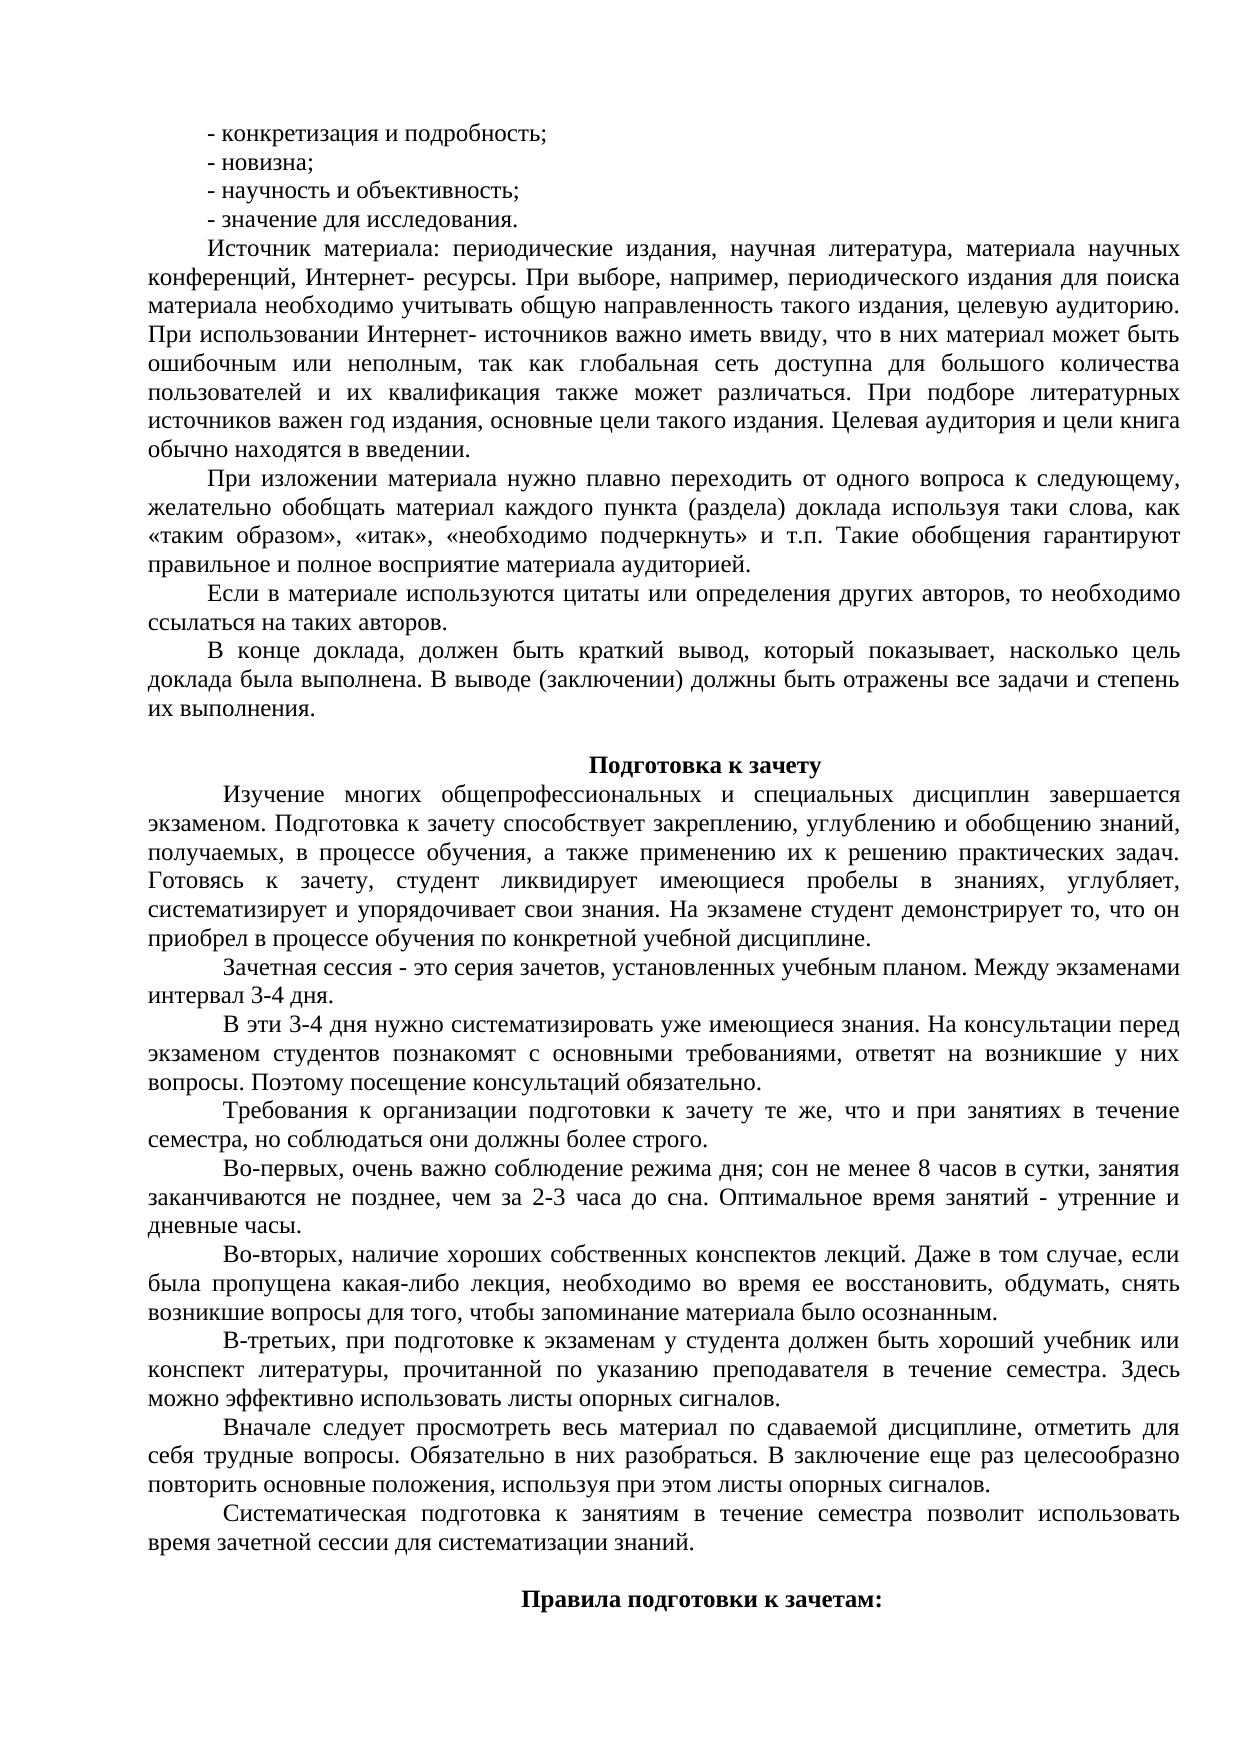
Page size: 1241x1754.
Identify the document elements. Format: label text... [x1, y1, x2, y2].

text Правила подготовки к зачетам: [148, 1584, 1181, 1613]
text - конкретизация и подробность; [148, 118, 1181, 147]
text Во-первых, очень важно соблюдение режима дня; сон не менее 8 часов в сутки, занятия заканчиваются не позднее, чем за 2-3 часа до сна. Оптимальное время занятий - утренние и дневные часы. [148, 1153, 1181, 1239]
text - значение для исследования. [148, 204, 1181, 233]
text Источник материала: периодические издания, научная литература, материала научных конференций, Интернет- ресурсы. При выборе, например, периодического издания для поиска материала необходимо учитывать общую направленность такого издания, целевую аудиторию. При использовании Интернет- источников важно иметь ввиду, что в них материал может быть ошибочным или неполным, так как глобальная сеть доступна для большого количества пользователей и их квалификация также может различаться. При подборе литературных источников важен год издания, основные цели такого издания. Целевая аудитория и цели книга обычно находятся в введении. [148, 233, 1181, 463]
text Систематическая подготовка к занятиям в течение семестра позволит использовать время зачетной сессии для систематизации знаний. [148, 1498, 1181, 1556]
text В-третьих, при подготовке к экзаменам у студента должен быть хороший учебник или конспект литературы, прочитанной по указанию преподавателя в течение семестра. Здесь можно эффективно использовать листы опорных сигналов. [148, 1326, 1181, 1412]
text - научность и объективность; [148, 176, 1181, 204]
text В конце доклада, должен быть краткий вывод, который показывает, насколько цель доклада была выполнена. В выводе (заключении) должны быть отражены все задачи и степень их выполнения. [148, 636, 1181, 722]
text - новизна; [148, 147, 1181, 176]
text Зачетная сессия - это серия зачетов, установленных учебным планом. Между экзаменами интервал 3-4 дня. [148, 952, 1181, 1009]
text Изучение многих общепрофессиональных и специальных дисциплин завершается экзаменом. Подготовка к зачету способствует закреплению, углублению и обобщению знаний, получаемых, в процессе обучения, а также применению их к решению практических задач. Готовясь к зачету, студент ликвидирует имеющиеся пробелы в знаниях, углубляет, систематизирует и упорядочивает свои знания. На экзамене студент демонстрирует то, что он приобрел в процессе обучения по конкретной учебной дисциплине. [148, 779, 1181, 952]
text Во-вторых, наличие хороших собственных конспектов лекций. Даже в том случае, если была пропущена какая-либо лекция, необходимо во время ее восстановить, обдумать, снять возникшие вопросы для того, чтобы запоминание материала было осознанным. [148, 1239, 1181, 1326]
text При изложении материала нужно плавно переходить от одного вопроса к следующему, желательно обобщать материал каждого пункта (раздела) доклада используя таки слова, как «таким образом», «итак», «необходимо подчеркнуть» и т.п. Такие обобщения гарантируют правильное и полное восприятие материала аудиторией. [148, 463, 1181, 578]
text Если в материале используются цитаты или определения других авторов, то необходимо ссылаться на таких авторов. [148, 578, 1181, 636]
text Требования к организации подготовки к зачету те же, что и при занятиях в течение семестра, но соблюдаться они должны более строго. [148, 1096, 1181, 1153]
text Подготовка к зачету [148, 751, 1181, 779]
text Вначале следует просмотреть весь материал по сдаваемой дисциплине, отметить для себя трудные вопросы. Обязательно в них разобраться. В заключение еще раз целесообразно повторить основные положения, используя при этом листы опорных сигналов. [148, 1412, 1181, 1498]
text В эти 3-4 дня нужно систематизировать уже имеющиеся знания. На консультации перед экзаменом студентов познакомят с основными требованиями, ответят на возникшие у них вопросы. Поэтому посещение консультаций обязательно. [148, 1009, 1181, 1096]
